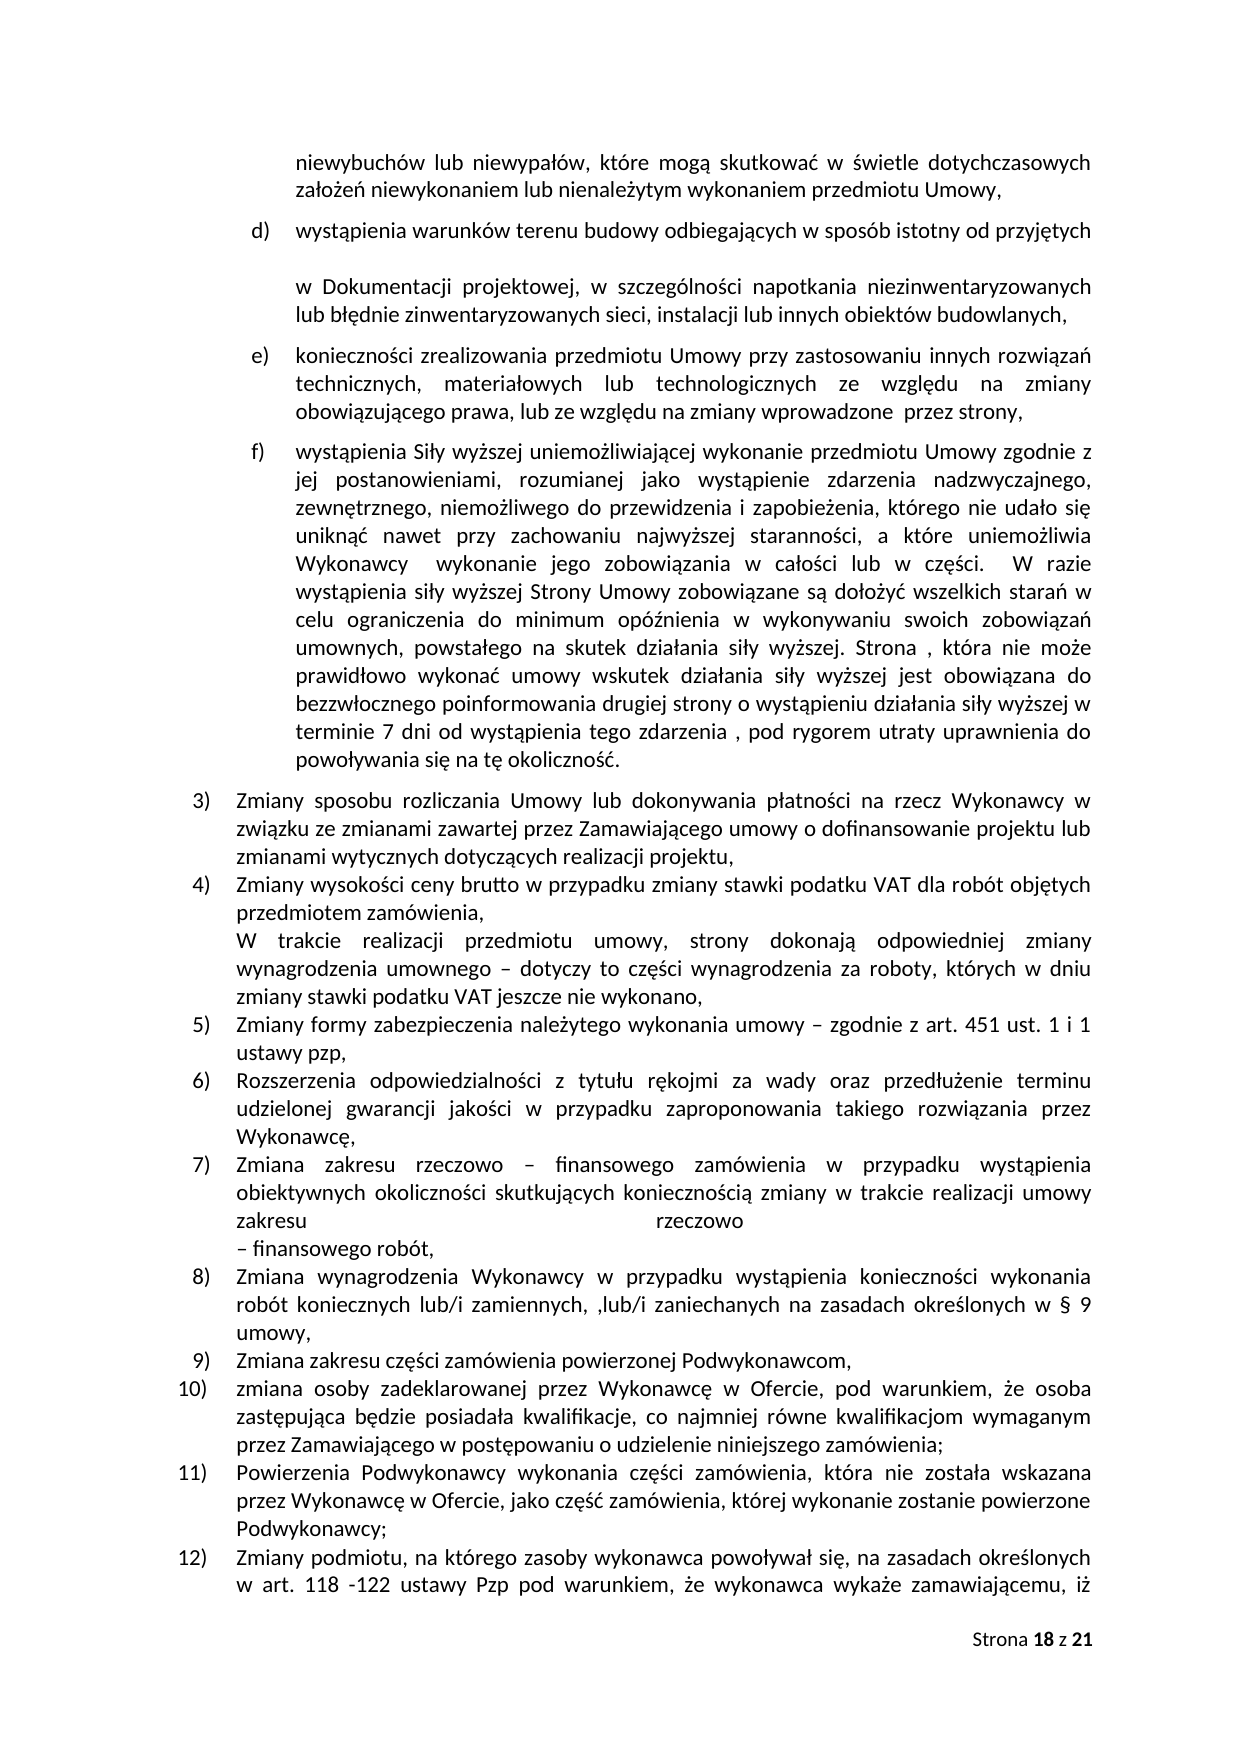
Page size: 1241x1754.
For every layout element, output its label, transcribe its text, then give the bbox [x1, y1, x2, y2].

list Powierzenia Podwykonawcy wykonania części zamówienia, która nie została wskazana przez Wykonawcę w Ofercie, jako część zamówienia, której wykonanie zostanie powierzone Podwykonawcy; [177, 1458, 1093, 1543]
list Rozszerzenia odpowiedzialności z tytułu rękojmi za wady oraz przedłużenie terminu udzielonej gwarancji jakości w przypadku zaproponowania takiego rozwiązania przez Wykonawcę, [192, 1066, 1093, 1150]
list zmiana osoby zadeklarowanej przez Wykonawcę w Ofercie, pod warunkiem, że osoba zastępująca będzie posiadała kwalifikacje, co najmniej równe kwalifikacjom wymaganym przez Zamawiającego w postępowaniu o udzielenie niniejszego zamówienia; [177, 1374, 1093, 1458]
list Zmiany wysokości ceny brutto w przypadku zmiany stawki podatku VAT dla robót objętych przedmiotem zamówienia, [192, 870, 1093, 926]
list wystąpienia warunków terenu budowy odbiegających w sposób istotny od przyjętych w Dokumentacji projektowej, w szczególności napotkania niezinwentaryzowanych lub błędnie zinwentaryzowanych sieci, instalacji lub innych obiektów budowlanych, [251, 216, 1093, 328]
list Zmiana zakresu rzeczowo – finansowego zamówienia w przypadku wystąpienia obiektywnych okoliczności skutkujących koniecznością zmiany w trakcie realizacji umowy zakresu rzeczowo – finansowego robót, [192, 1150, 1093, 1262]
list Zmiany sposobu rozliczania Umowy lub dokonywania płatności na rzecz Wykonawcy w związku ze zmianami zawartej przez Zamawiającego umowy o dofinansowanie projektu lub zmianami wytycznych dotyczących realizacji projektu, [192, 786, 1093, 870]
list Zmiana zakresu części zamówienia powierzonej Podwykonawcom, [192, 1346, 1093, 1374]
list Zmiany formy zabezpieczenia należytego wykonania umowy – zgodnie z art. 451 ust. 1 i 1 ustawy pzp, [192, 1010, 1093, 1066]
text W trakcie realizacji przedmiotu umowy, strony dokonają odpowiedniej zmiany wynagrodzenia umownego – dotyczy to części wynagrodzenia za roboty, których w dniu zmiany stawki podatku VAT jeszcze nie wykonano, [236, 926, 1093, 1010]
list konieczności zrealizowania przedmiotu Umowy przy zastosowaniu innych rozwiązań technicznych, materiałowych lub technologicznych ze względu na zmiany obowiązującego prawa, lub ze względu na zmiany wprowadzone przez strony, [251, 341, 1093, 425]
list wystąpienia Siły wyższej uniemożliwiającej wykonanie przedmiotu Umowy zgodnie z jej postanowieniami, rozumianej jako wystąpienie zdarzenia nadzwyczajnego, zewnętrznego, niemożliwego do przewidzenia i zapobieżenia, którego nie udało się uniknąć nawet przy zachowaniu najwyższej staranności, a które uniemożliwia Wykonawcy wykonanie jego zobowiązania w całości lub w części. W razie wystąpienia siły wyższej Strony Umowy zobowiązane są dołożyć wszelkich starań w celu ograniczenia do minimum opóźnienia w wykonywaniu swoich zobowiązań umownych, powstałego na skutek działania siły wyższej. Strona , która nie może prawidłowo wykonać umowy wskutek działania siły wyższej jest obowiązana do bezzwłocznego poinformowania drugiej strony o wystąpieniu działania siły wyższej w terminie 7 dni od wystąpienia tego zdarzenia , pod rygorem utraty uprawnienia do powoływania się na tę okoliczność. [251, 437, 1093, 773]
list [251, 148, 1093, 204]
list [177, 1543, 1093, 1599]
list Zmiana wynagrodzenia Wykonawcy w przypadku wystąpienia konieczności wykonania robót koniecznych lub/i zamiennych, ,lub/i zaniechanych na zasadach określonych w § 9 umowy, [192, 1262, 1093, 1346]
